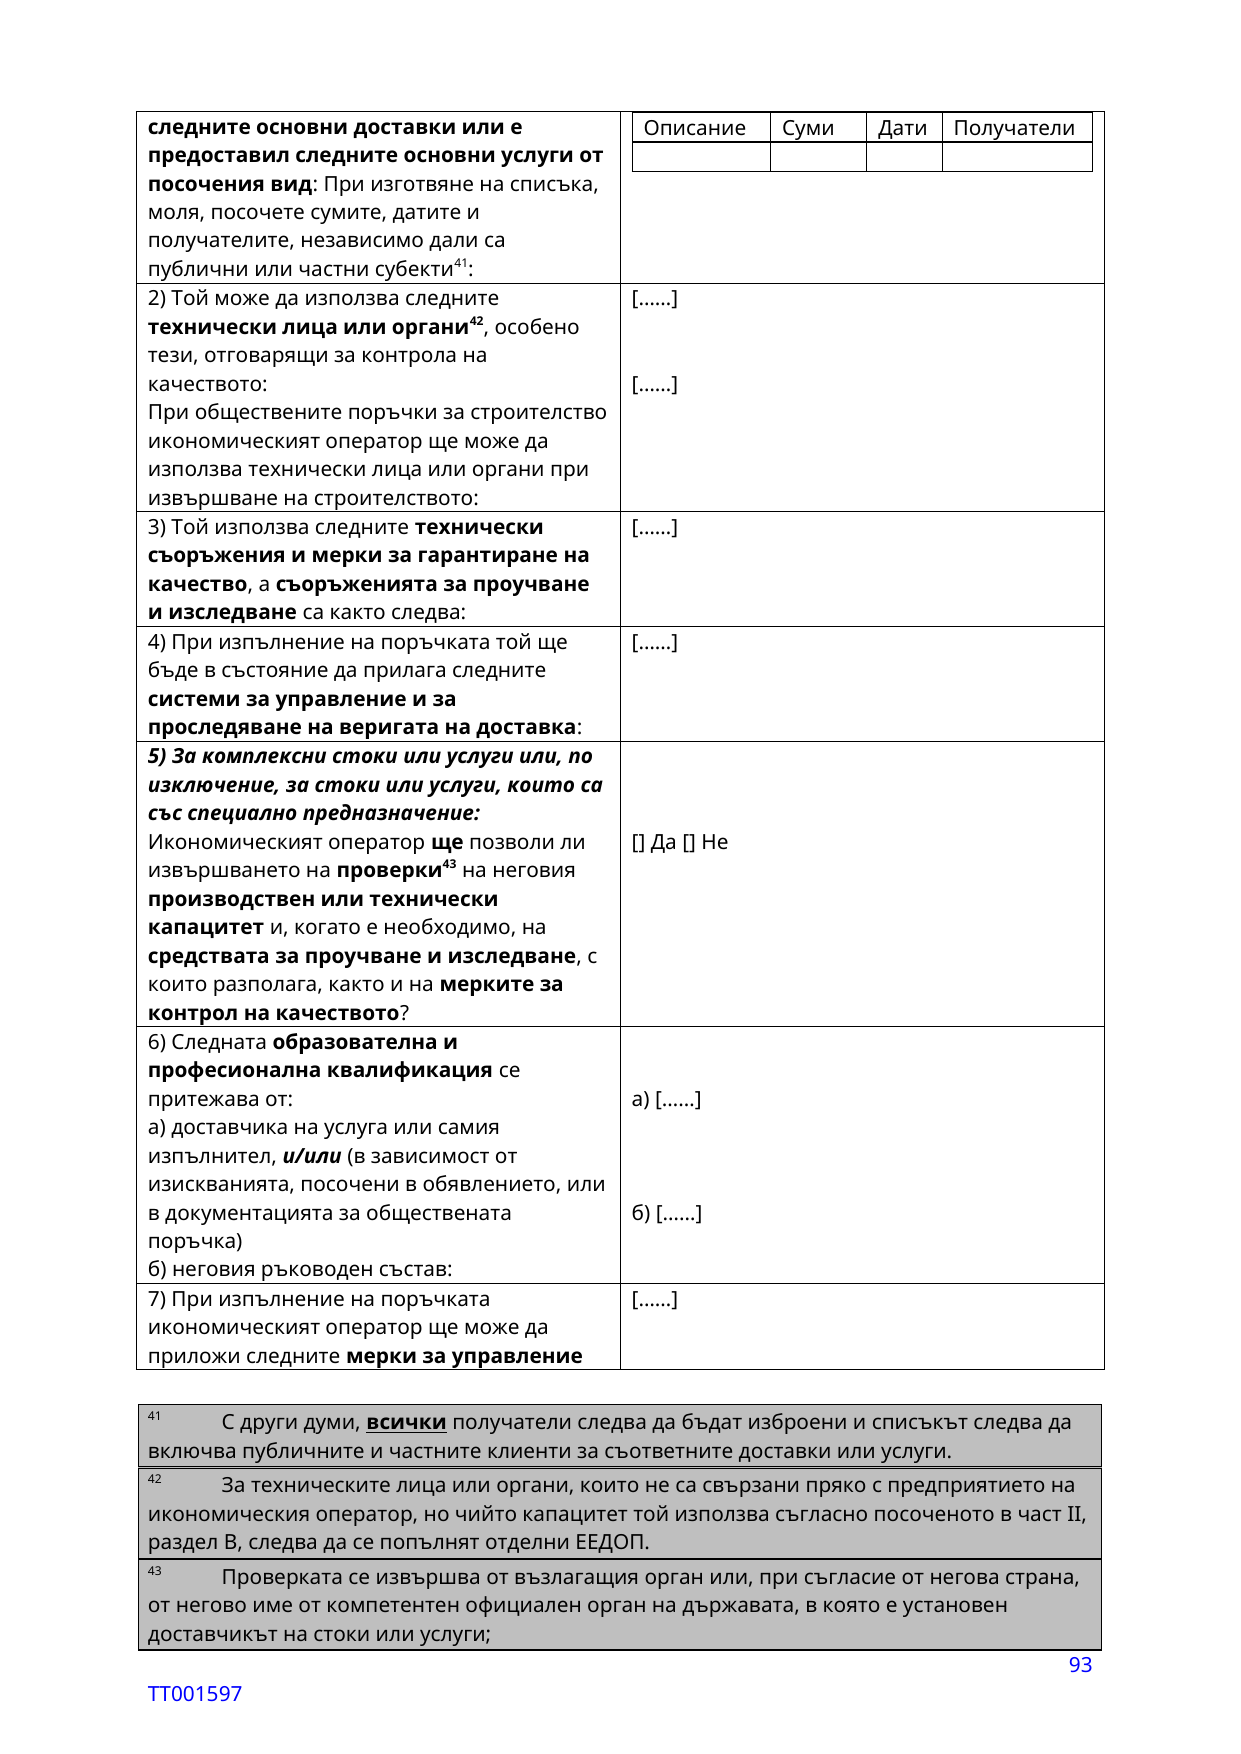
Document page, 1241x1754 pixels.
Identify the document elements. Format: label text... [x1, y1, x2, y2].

table_cell [……] [621, 512, 1104, 626]
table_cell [137, 112, 620, 282]
table_cell [] Да [] Не [621, 742, 1104, 1026]
table_cell 6) Следната образователна и професионална квалификация се притежава от: а) доставчика на услуга или самия изпълнител, и/или (в зависимост от изискванията, посочени в обявлението, или в документацията за обществената поръчка) б) неговия ръководен състав: [137, 1027, 620, 1283]
table_cell 4) При изпълнение на поръчката той ще бъде в състояние да прилага следните системи за управление и за проследяване на веригата на доставка: [137, 627, 620, 741]
table_cell a) [……] б) [……] [621, 1027, 1104, 1283]
table_cell 3) Той използва следните технически съоръжения и мерки за гарантиране на качество, а съоръженията за проучване и изследване са както следва: [137, 512, 620, 626]
table_cell 2) Той може да използва следните технически лица или органи, особено тези, отговарящи за контрола на качеството: При обществените поръчки за строителство икономическият оператор ще може да използва технически лица или органи при извършване на строителството: [137, 284, 620, 511]
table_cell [137, 1284, 620, 1369]
table_cell [……] [621, 627, 1104, 741]
table_cell [……] [……] [621, 284, 1104, 511]
table_cell [……] [621, 1284, 1104, 1369]
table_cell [621, 112, 1104, 282]
table_cell 5) За комплексни стоки или услуги или, по изключение, за стоки или услуги, които са със специално предназначение: Икономическият оператор ще позволи ли извършването на проверки на неговия производствен или технически капацитет и, когато е необходимо, на средствата за проучване и изследване, с които разполага, както и на мерките за контрол на качеството? [137, 742, 620, 1026]
